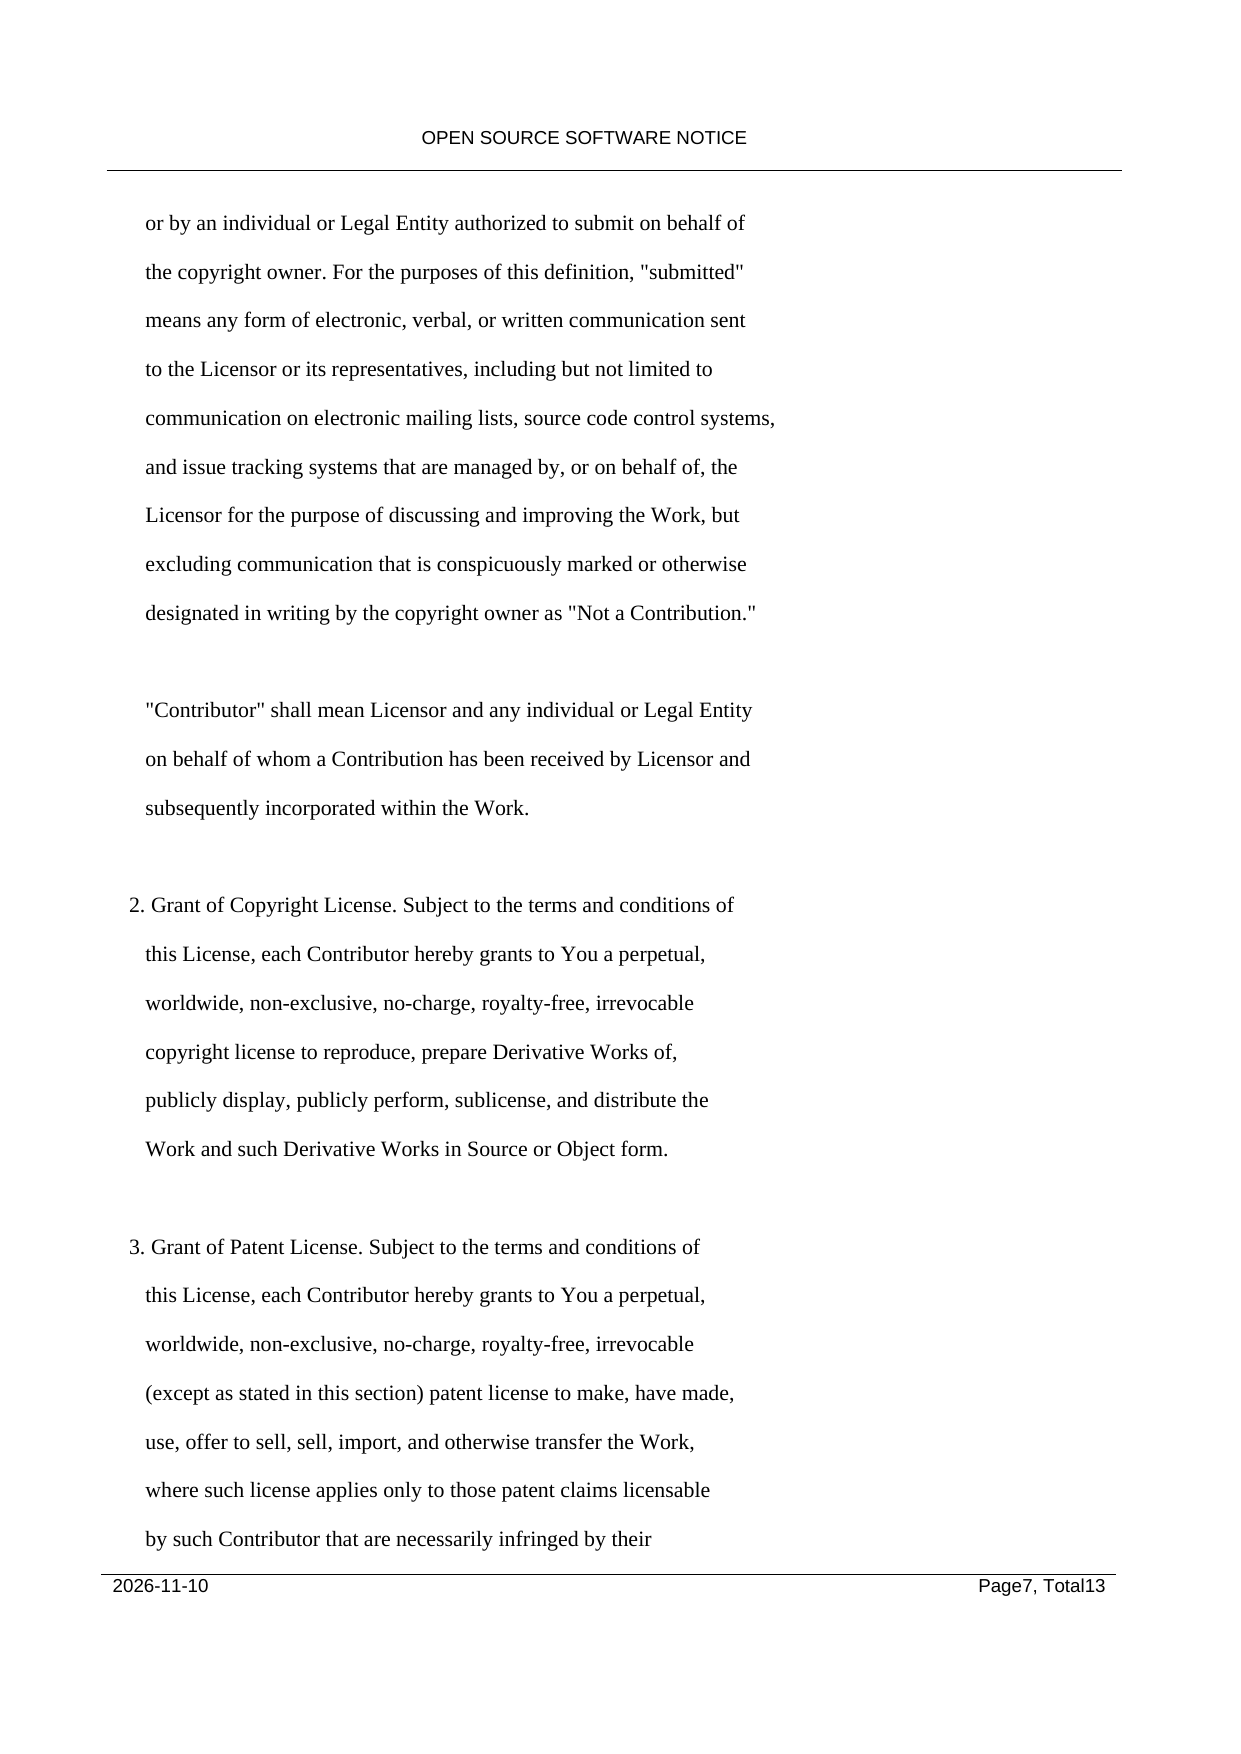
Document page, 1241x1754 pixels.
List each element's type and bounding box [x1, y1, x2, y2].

text [112, 206, 1128, 1555]
